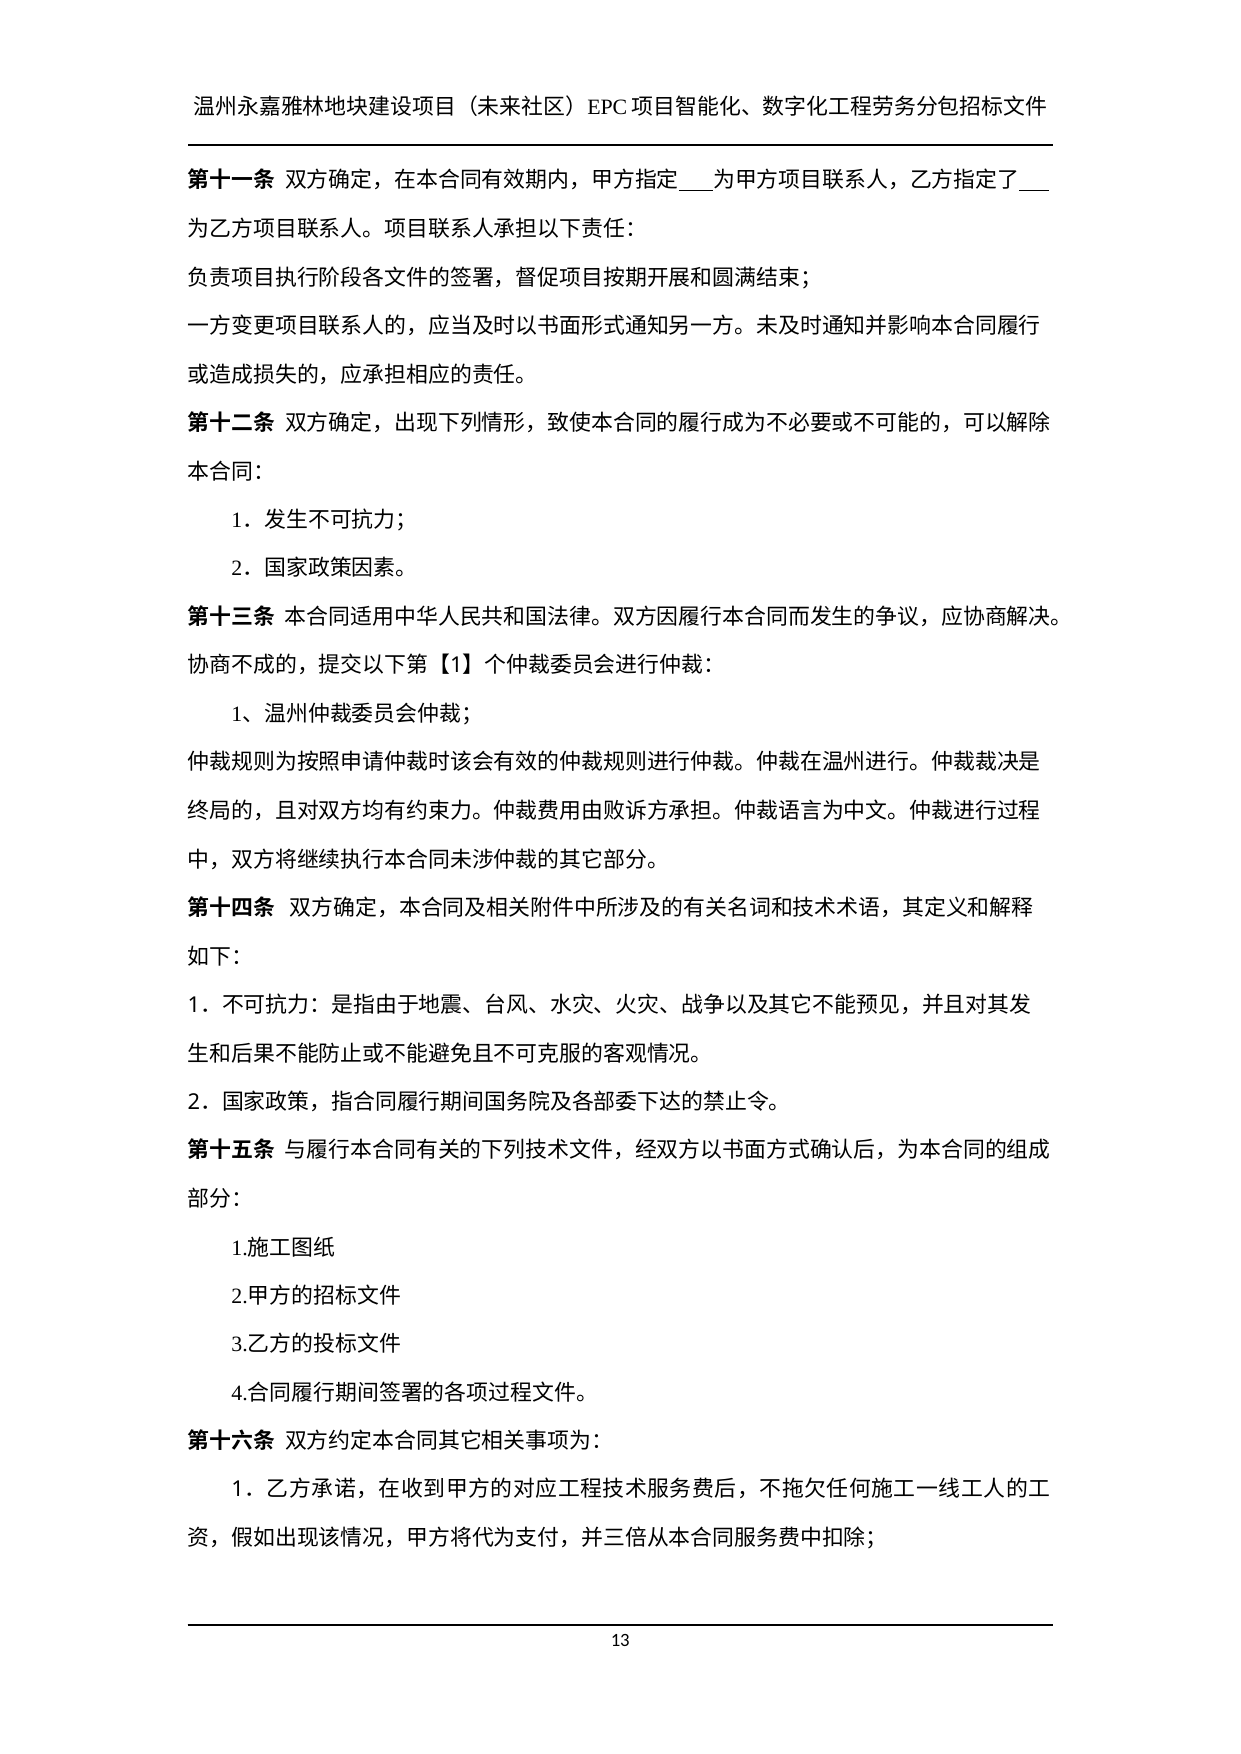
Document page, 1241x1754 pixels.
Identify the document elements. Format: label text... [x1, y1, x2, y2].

text 1．发生不可抗力； [187, 502, 1053, 534]
text 1、温州仲裁委员会仲裁； [187, 695, 1053, 728]
text 第十三条 本合同适用中华人民共和国法律。双方因履行本合同而发生的争议，应协商解决。协商不成的，提交以下第【1】个仲裁委员会进行仲裁： [187, 598, 1053, 679]
text 1．乙方承诺，在收到甲方的对应工程技术服务费后，不拖欠任何施工一线工人的工资，假如出现该情况，甲方将代为支付，并三倍从本合同服务费中扣除； [187, 1471, 1053, 1552]
text 第十六条 双方约定本合同其它相关事项为： [187, 1422, 1053, 1455]
text 2.甲方的招标文件 [187, 1277, 1053, 1310]
text 2．国家政策，指合同履行期间国务院及各部委下达的禁止令。 [187, 1084, 1053, 1116]
text 第十四条 双方确定，本合同及相关附件中所涉及的有关名词和技术术语，其定义和解释如下： [187, 889, 1053, 971]
text 仲裁规则为按照申请仲裁时该会有效的仲裁规则进行仲裁。仲裁在温州进行。仲裁裁决是终局的，且对双方均有约束力。仲裁费用由败诉方承担。仲裁语言为中文。仲裁进行过程中，双方将继续执行本合同未涉仲裁的其它部分。 [187, 744, 1053, 874]
text 第十五条 与履行本合同有关的下列技术文件，经双方以书面方式确认后，为本合同的组成部分： [187, 1132, 1053, 1213]
text 4.合同履行期间签署的各项过程文件。 [187, 1374, 1053, 1407]
text 第十一条 双方确定，在本合同有效期内，甲方指定 为甲方项目联系人，乙方指定了 为乙方项目联系人。项目联系人承担以下责任： [187, 162, 1053, 243]
text 1．不可抗力：是指由于地震、台风、水灾、火灾、战争以及其它不能预见，并且对其发生和后果不能防止或不能避免且不可克服的客观情况。 [187, 987, 1053, 1068]
text 2．国家政策因素。 [187, 550, 1053, 582]
text 一方变更项目联系人的，应当及时以书面形式通知另一方。未及时通知并影响本合同履行或造成损失的，应承担相应的责任。 [187, 307, 1053, 389]
text 第十二条 双方确定，出现下列情形，致使本合同的履行成为不必要或不可能的，可以解除本合同： [187, 404, 1053, 486]
text 1.施工图纸 [187, 1229, 1053, 1262]
text 3.乙方的投标文件 [187, 1326, 1053, 1358]
text 负责项目执行阶段各文件的签署，督促项目按期开展和圆满结束； [187, 259, 1053, 292]
